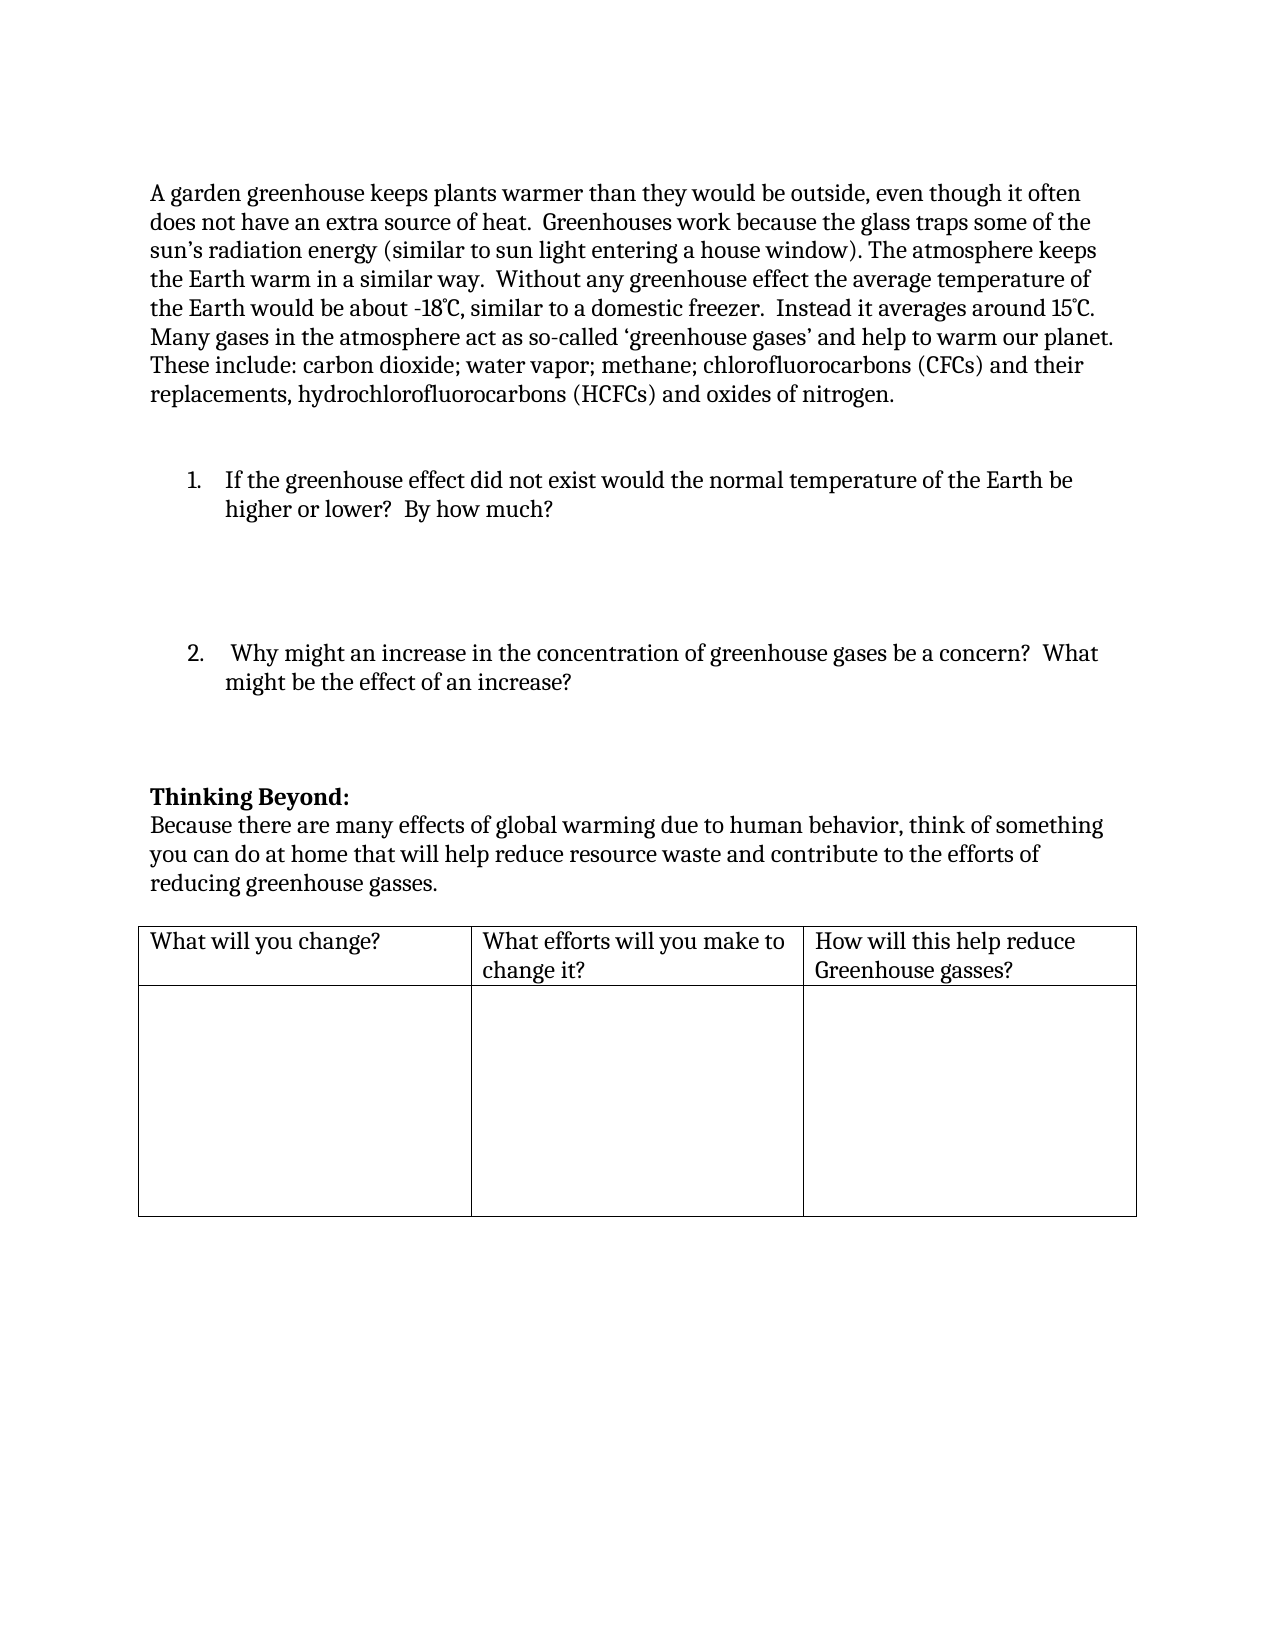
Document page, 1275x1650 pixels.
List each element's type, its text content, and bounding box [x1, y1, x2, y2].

list If the greenhouse effect did not exist would the normal temperature of the Earth be higher or lower? By how much? [187, 466, 1125, 524]
list Why might an increase in the concentration of greenhouse gases be a concern? What might be the effect of an increase? [187, 639, 1125, 696]
text Because there are many effects of global warming due to human behavior, think of something you can do at home that will help reduce resource waste and contribute to the efforts of reducing greenhouse gasses. [150, 811, 1125, 897]
table_header How will this help reduce Greenhouse gasses? [804, 927, 1136, 985]
table_header What will you change? [139, 927, 471, 985]
table_cell [472, 986, 803, 1216]
text Thinking Beyond: [150, 782, 1125, 811]
table_header What efforts will you make to change it? [472, 927, 803, 985]
table_cell [804, 986, 1136, 1216]
table_cell [139, 986, 471, 1216]
text A garden greenhouse keeps plants warmer than they would be outside, even though it often does not have an extra source of heat. Greenhouses work because the glass traps some of the sun’s radiation energy (similar to sun light entering a house window). The atmosphere keeps the Earth warm in a similar way. Without any greenhouse effect the average temperature of the Earth would be about -18˚C, similar to a domestic freezer. Instead it averages around 15˚C. Many gases in the atmosphere act as so-called ‘greenhouse gases’ and help to warm our planet. These include: carbon dioxide; water vapor; methane; chlorofluorocarbons (CFCs) and their replacements, hydrochlorofluorocarbons (HCFCs) and oxides of nitrogen. [150, 179, 1125, 409]
